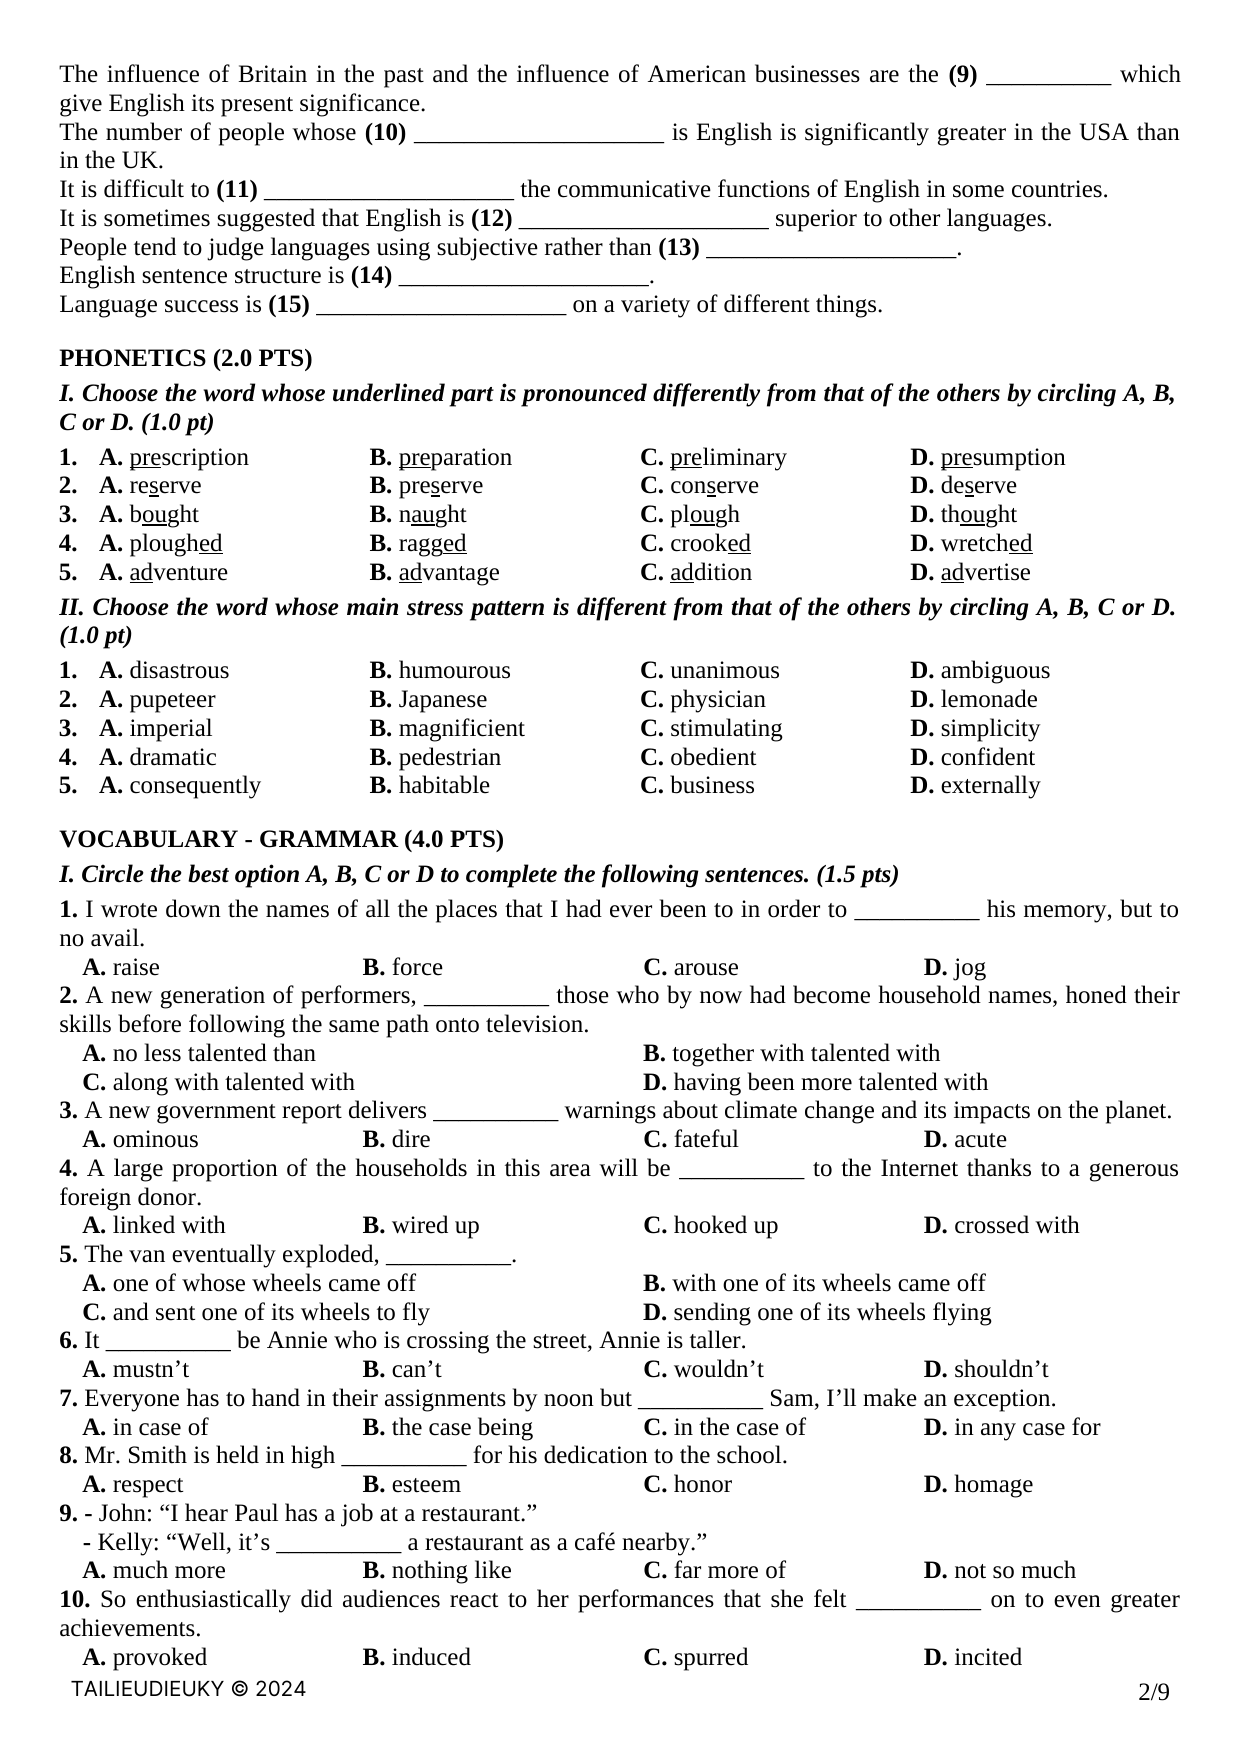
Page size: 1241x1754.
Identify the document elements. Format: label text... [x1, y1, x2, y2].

table_header C. honor [620, 1469, 901, 1498]
table_cell 4. [59, 742, 99, 770]
table_header C. unanimous [640, 655, 911, 684]
table_cell 2. [59, 684, 99, 713]
table_header D. jog [901, 952, 1181, 980]
table_header B. humourous [370, 655, 640, 684]
table_cell D. externally [911, 770, 1181, 799]
subtitle VOCABULARY - GRAMMAR (4.0 PTS) [59, 824, 1181, 853]
table_cell D. thought [911, 499, 1181, 528]
table_header A. in case of [59, 1412, 339, 1440]
table_header A. mustn’t [59, 1354, 339, 1383]
table_header D. homage [901, 1469, 1181, 1498]
table_header B. can’t [340, 1354, 620, 1383]
table_cell 5. [59, 770, 99, 799]
table_cell 5. [59, 557, 99, 585]
table_header B. nothing like [340, 1555, 620, 1584]
table_cell C. and sent one of its wheels to fly [59, 1297, 620, 1325]
table_cell D. deserve [911, 470, 1181, 499]
table_cell A. pupeteer [99, 684, 370, 713]
table_cell B. ragged [370, 528, 640, 557]
table_header A. raise [59, 952, 339, 980]
table_header B. induced [340, 1642, 620, 1670]
table_header B. esteem [340, 1469, 620, 1498]
table_header B. dire [340, 1124, 620, 1153]
text 9. - John: “I hear Paul has a job at a restaurant.” [59, 1498, 1181, 1527]
table_cell D. lemonade [911, 684, 1181, 713]
table_header D. shouldn’t [901, 1354, 1181, 1383]
table_cell B. magnificient [370, 713, 640, 742]
table_header B. together with talented with [620, 1038, 1181, 1067]
table_cell A. dramatic [99, 742, 370, 770]
text Language success is (15) ____________________ on a variety of different things. [59, 289, 1181, 318]
text 8. Mr. Smith is held in high __________ for his dedication to the school. [59, 1440, 1181, 1469]
table_header D. crossed with [901, 1210, 1181, 1239]
table_header C. fateful [620, 1124, 901, 1153]
table_header A. provoked [59, 1642, 339, 1670]
table_header D. not so much [901, 1555, 1181, 1584]
subtitle I. Choose the word whose underlined part is pronounced differently from that of the others by circling A, B, C or D. (1.0 pt) [59, 378, 1181, 435]
table_header B. with one of its wheels came off [620, 1268, 1181, 1297]
table_cell C. plough [640, 499, 911, 528]
table_cell A. adventure [99, 557, 370, 585]
table_cell C. business [640, 770, 911, 799]
table_header B. force [340, 952, 620, 980]
table_cell A. reserve [99, 470, 370, 499]
table_cell C. along with talented with [59, 1067, 620, 1095]
table_cell D. having been more talented with [620, 1067, 1181, 1095]
table_cell C. obedient [640, 742, 911, 770]
table_header C. far more of [620, 1555, 901, 1584]
table_cell A. ploughed [99, 528, 370, 557]
table_header D. incited [901, 1642, 1181, 1670]
table_header D. acute [901, 1124, 1181, 1153]
table_header A. much more [59, 1555, 339, 1584]
table_cell B. pedestrian [370, 742, 640, 770]
table_cell B. Japanese [370, 684, 640, 713]
table_cell B. naught [370, 499, 640, 528]
table_header D. ambiguous [911, 655, 1181, 684]
table_cell A. consequently [99, 770, 370, 799]
text 5. The van eventually exploded, __________. [59, 1239, 1181, 1268]
table_cell B. preserve [370, 470, 640, 499]
table_cell 4. [59, 528, 99, 557]
table_header 1. [59, 442, 99, 470]
table_header B. wired up [340, 1210, 620, 1239]
table_cell A. imperial [99, 713, 370, 742]
text 4. A large proportion of the households in this area will be __________ to the Internet thanks to a generous foreign donor. [59, 1153, 1181, 1210]
table_header A. linked with [59, 1210, 339, 1239]
text It is sometimes suggested that English is (12) ____________________ superior to other languages. [59, 203, 1181, 232]
table_header C. in the case of [620, 1412, 901, 1440]
table_cell 3. [59, 713, 99, 742]
table_header D. in any case for [901, 1412, 1181, 1440]
table_cell B. habitable [370, 770, 640, 799]
table_cell C. stimulating [640, 713, 911, 742]
table_header C. wouldn’t [620, 1354, 901, 1383]
text The influence of Britain in the past and the influence of American businesses are the (9) __________ which give English its present significance. [59, 59, 1181, 117]
text - Kelly: “Well, it’s __________ a restaurant as a café nearby.” [83, 1527, 1181, 1555]
table_cell B. advantage [370, 557, 640, 585]
table_cell D. simplicity [911, 713, 1181, 742]
text 6. It __________ be Annie who is crossing the street, Annie is taller. [59, 1325, 1181, 1354]
subtitle I. Circle the best option A, B, C or D to complete the following sentences. (1.5 pts) [59, 859, 1181, 888]
table_header C. spurred [620, 1642, 901, 1670]
table_header C. arouse [620, 952, 901, 980]
subtitle II. Choose the word whose main stress pattern is different from that of the others by circling A, B, C or D. (1.0 pt) [59, 592, 1181, 649]
table_header B. the case being [340, 1412, 620, 1440]
text People tend to judge languages using subjective rather than (13) ____________________. [59, 232, 1181, 260]
table_cell D. confident [911, 742, 1181, 770]
text It is difficult to (11) ____________________ the communicative functions of English in some countries. [59, 174, 1181, 203]
text 1. I wrote down the names of all the places that I had ever been to in order to __________ his memory, but to no avail. [59, 894, 1181, 952]
text English sentence structure is (14) ____________________. [59, 260, 1181, 289]
table_header A. disastrous [99, 655, 370, 684]
table_header A. respect [59, 1469, 339, 1498]
table_header A. no less talented than [59, 1038, 620, 1067]
table_header C. hooked up [620, 1210, 901, 1239]
table_header D. presumption [911, 442, 1181, 470]
table_cell D. wretched [911, 528, 1181, 557]
text The number of people whose (10) ____________________ is English is significantly greater in the USA than in the UK. [59, 117, 1181, 174]
table_cell 3. [59, 499, 99, 528]
text 3. A new government report delivers __________ warnings about climate change and its impacts on the planet. [59, 1095, 1181, 1124]
table_cell C. physician [640, 684, 911, 713]
table_header A. prescription [99, 442, 370, 470]
table_cell C. addition [640, 557, 911, 585]
table_header B. preparation [370, 442, 640, 470]
table_cell D. advertise [911, 557, 1181, 585]
table_cell C. conserve [640, 470, 911, 499]
table_cell C. crooked [640, 528, 911, 557]
table_cell D. sending one of its wheels flying [620, 1297, 1181, 1325]
table_cell A. bought [99, 499, 370, 528]
text 10. So enthusiastically did audiences react to her performances that she felt __________ on to even greater achievements. [59, 1584, 1181, 1642]
text 7. Everyone has to hand in their assignments by noon but __________ Sam, I’ll make an exception. [59, 1383, 1181, 1412]
table_cell 2. [59, 470, 99, 499]
table_header A. one of whose wheels came off [59, 1268, 620, 1297]
table_header C. preliminary [640, 442, 911, 470]
text 2. A new generation of performers, __________ those who by now had become household names, honed their skills before following the same path onto television. [59, 980, 1181, 1038]
table_header 1. [59, 655, 99, 684]
subtitle PHONETICS (2.0 PTS) [59, 343, 1181, 372]
table_header A. ominous [59, 1124, 339, 1153]
